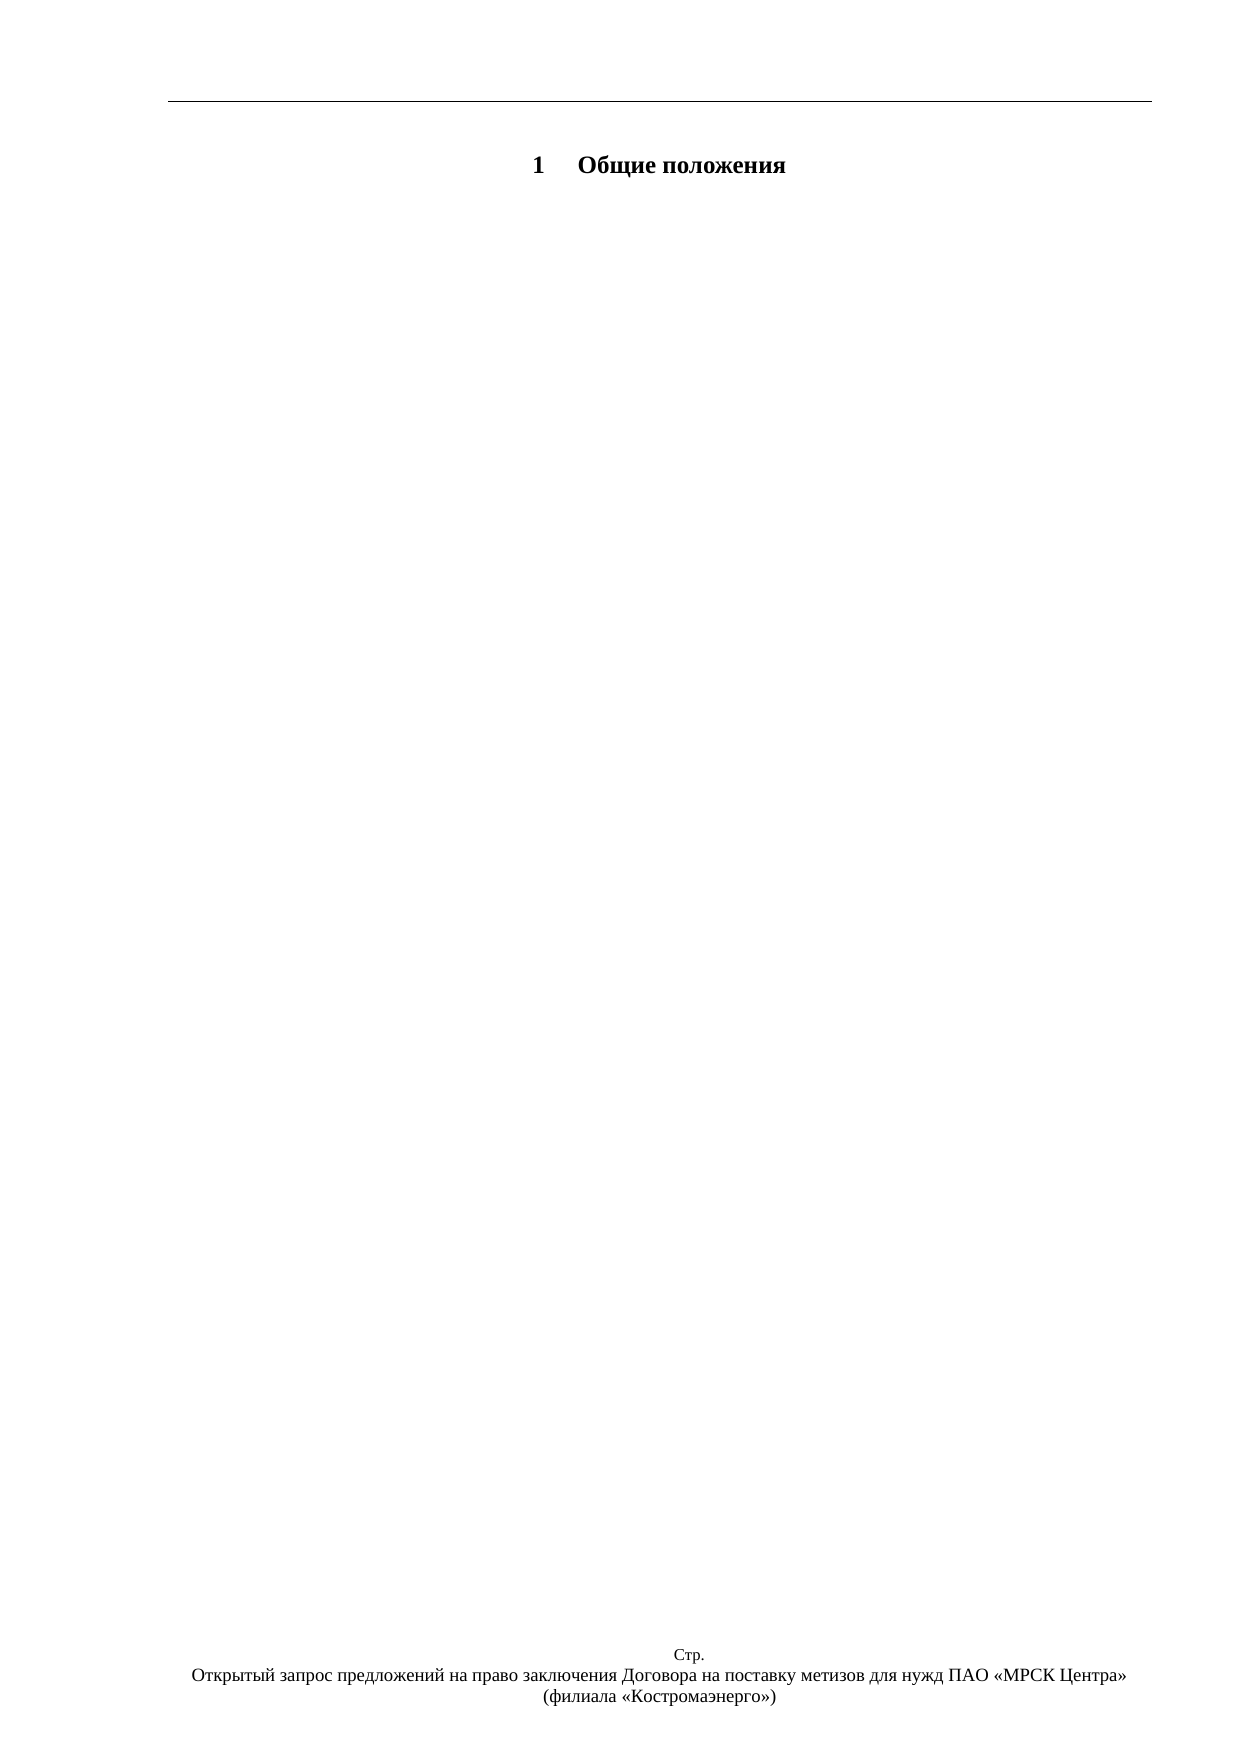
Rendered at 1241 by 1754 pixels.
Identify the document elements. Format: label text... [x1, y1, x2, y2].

subtitle Общие положения [166, 150, 1152, 179]
